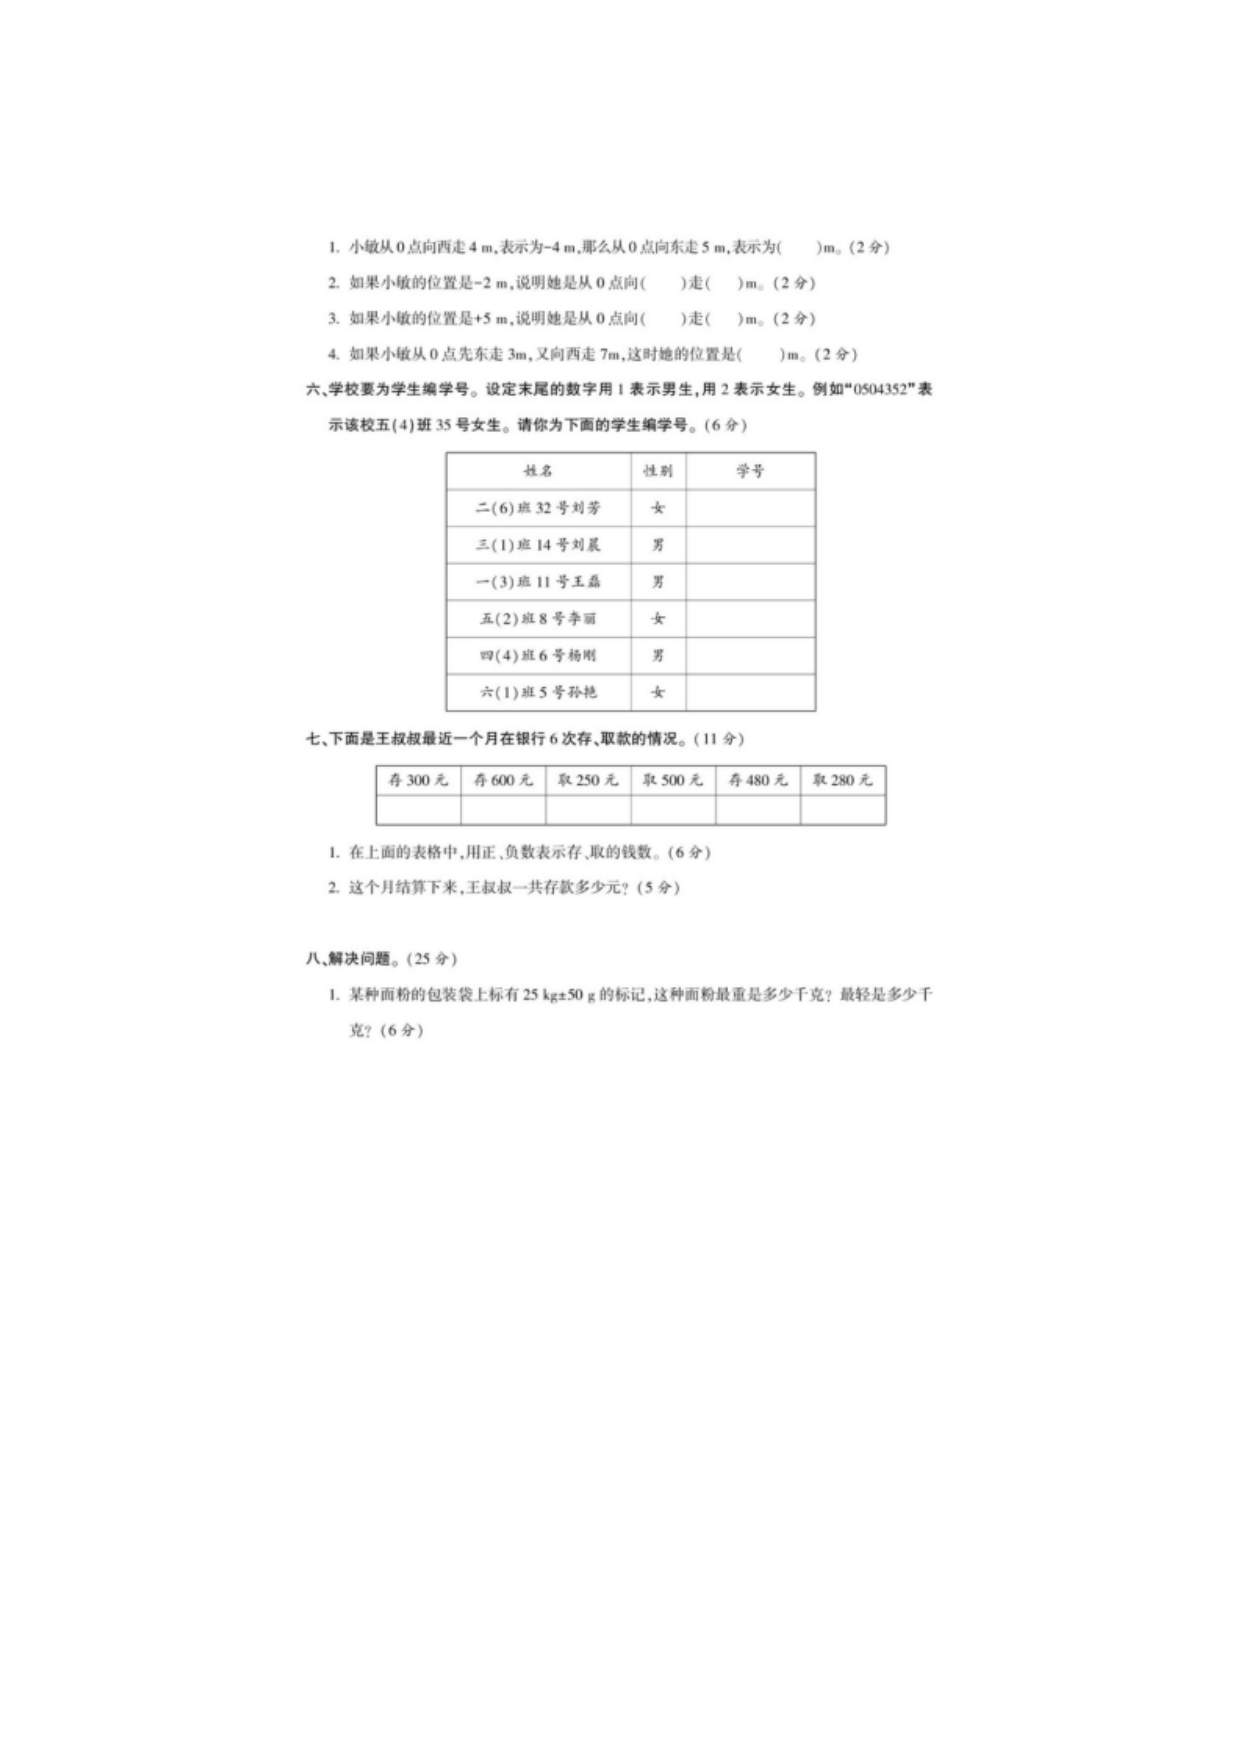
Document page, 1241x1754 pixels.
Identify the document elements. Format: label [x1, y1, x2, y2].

picture [254, 162, 986, 1066]
